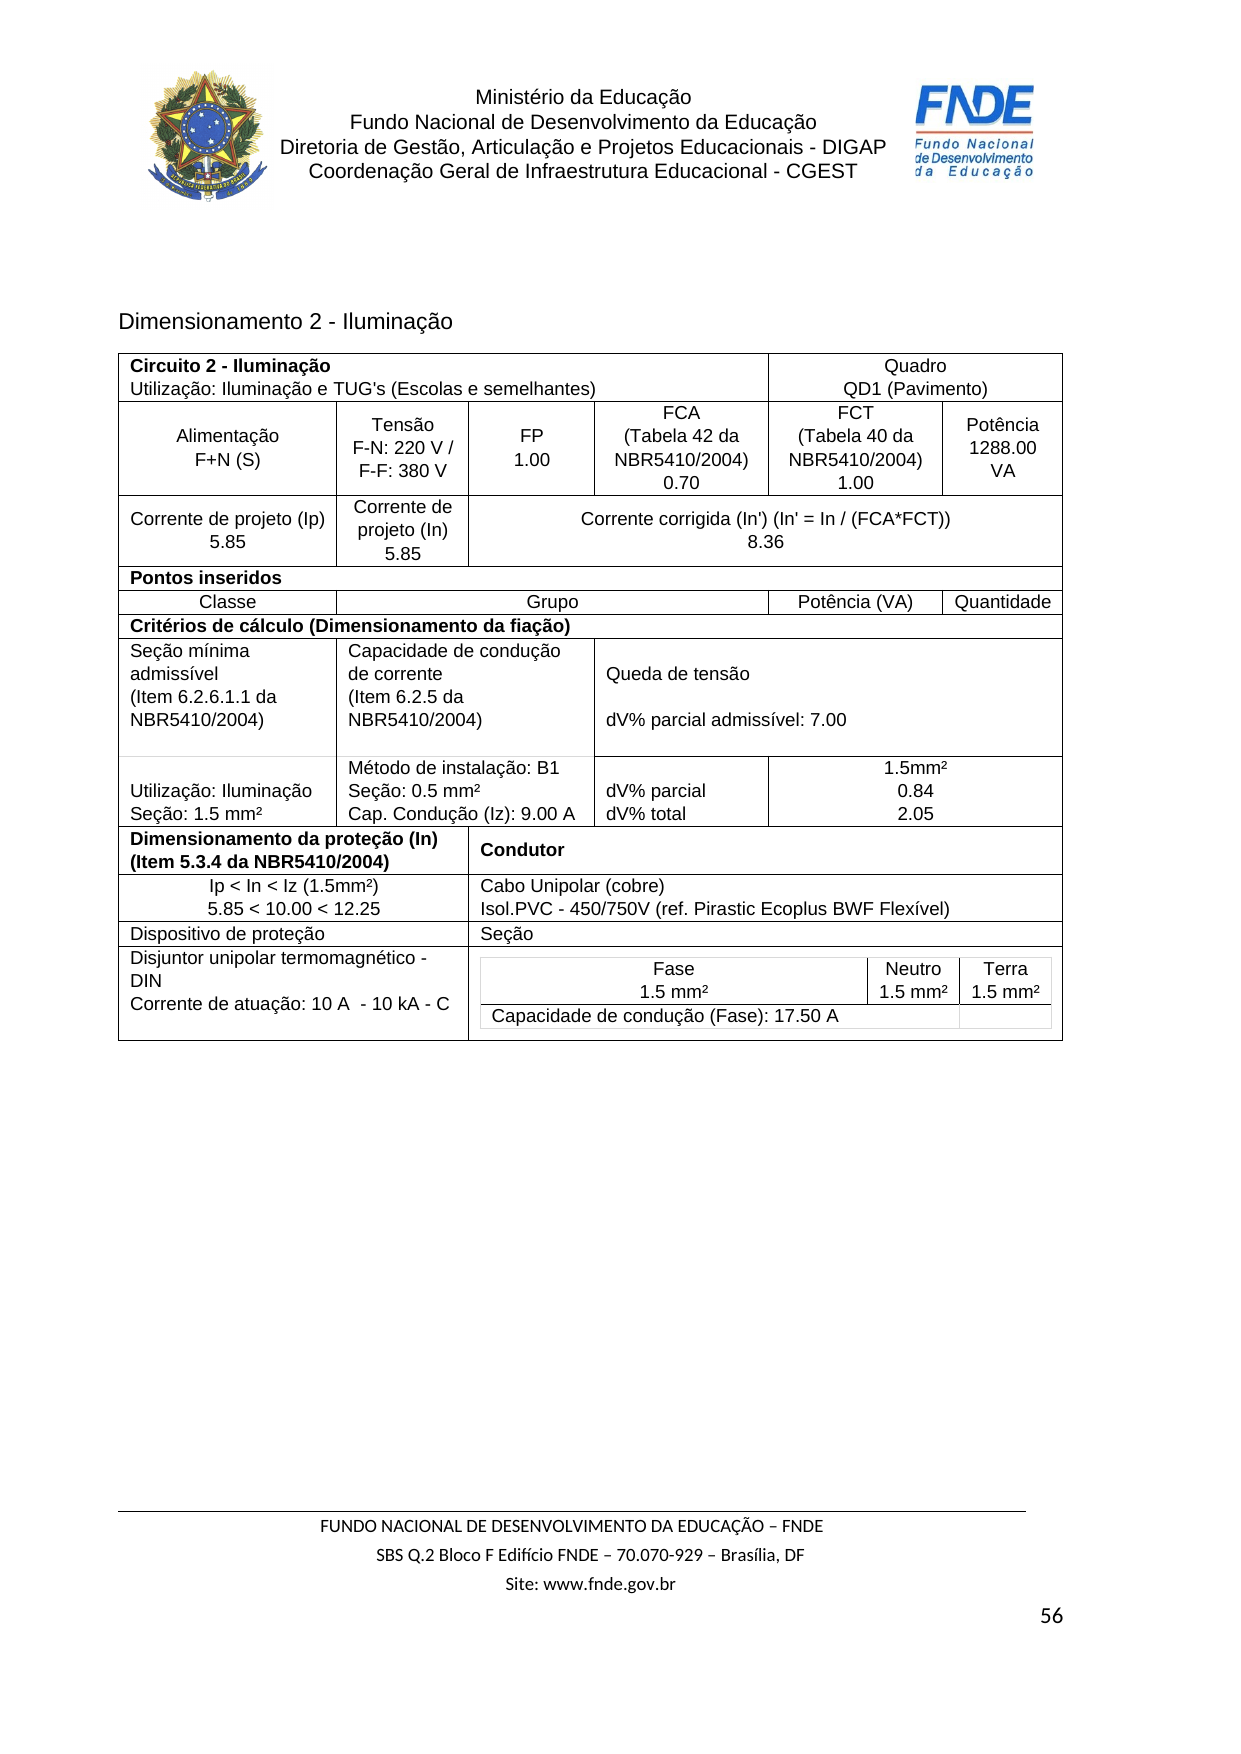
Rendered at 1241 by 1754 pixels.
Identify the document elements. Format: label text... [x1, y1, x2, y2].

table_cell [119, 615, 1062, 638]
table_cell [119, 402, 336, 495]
picture [139, 63, 274, 210]
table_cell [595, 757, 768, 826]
picture [915, 78, 1034, 183]
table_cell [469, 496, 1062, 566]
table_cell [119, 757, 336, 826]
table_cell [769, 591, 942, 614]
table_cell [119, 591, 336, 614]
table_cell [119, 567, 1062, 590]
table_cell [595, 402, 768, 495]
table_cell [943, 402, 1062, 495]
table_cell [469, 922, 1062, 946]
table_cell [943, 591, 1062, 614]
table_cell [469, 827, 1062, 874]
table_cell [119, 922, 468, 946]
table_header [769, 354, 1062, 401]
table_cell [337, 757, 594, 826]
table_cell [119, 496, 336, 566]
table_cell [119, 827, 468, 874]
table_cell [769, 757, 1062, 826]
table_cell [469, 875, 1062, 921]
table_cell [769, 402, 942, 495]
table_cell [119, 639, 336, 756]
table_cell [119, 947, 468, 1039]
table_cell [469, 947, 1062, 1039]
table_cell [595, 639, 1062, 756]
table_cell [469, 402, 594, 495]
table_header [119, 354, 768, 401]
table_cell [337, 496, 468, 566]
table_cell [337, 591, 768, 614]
text Dimensionamento 2 - Iluminação [118, 308, 1063, 334]
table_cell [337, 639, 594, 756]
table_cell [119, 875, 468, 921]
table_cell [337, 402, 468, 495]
